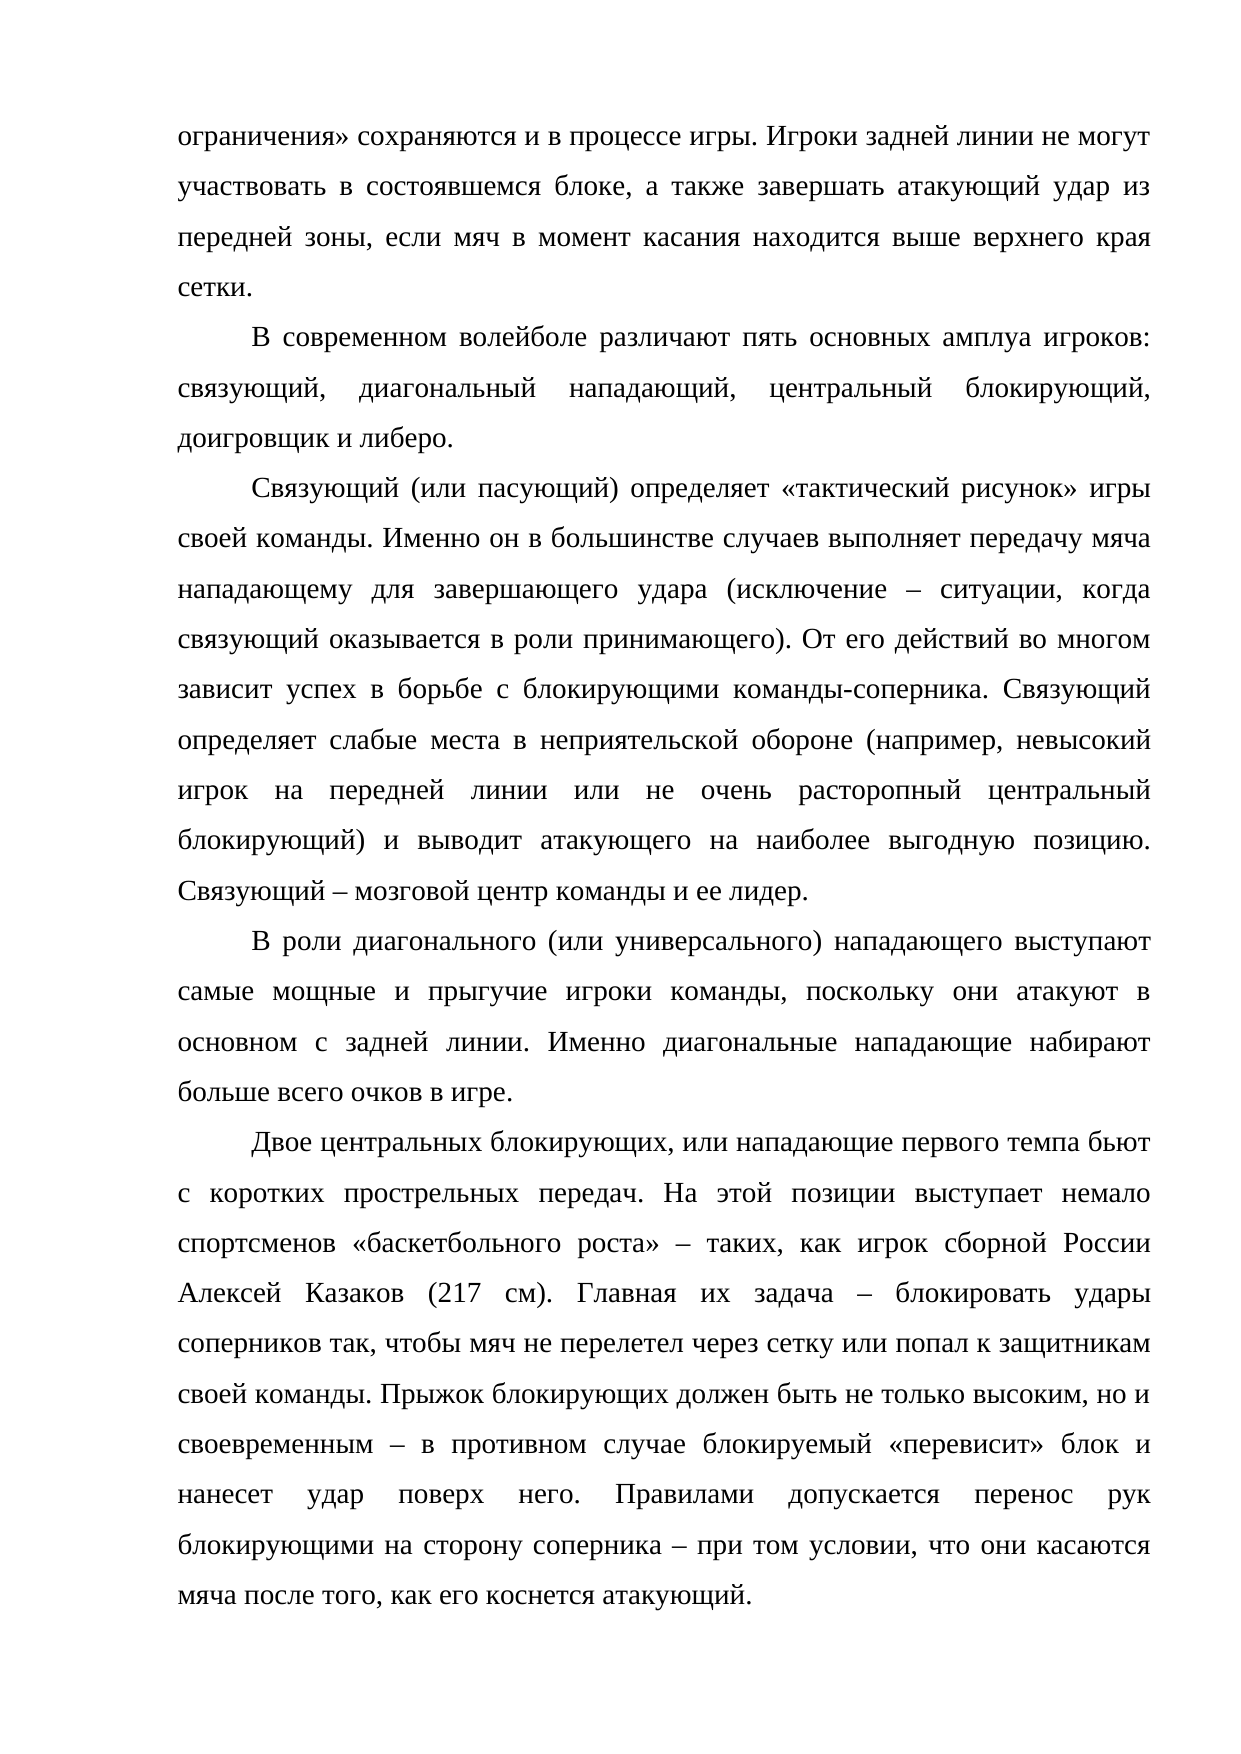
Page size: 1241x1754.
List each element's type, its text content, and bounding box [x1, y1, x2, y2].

text В современном волейболе различают пять основных амплуа игроков: связующий, диагональный нападающий, центральный блокирующий, доигровщик и либеро. [177, 319, 1152, 453]
text Связующий (или пасующий) определяет «тактический рисунок» игры своей команды. Именно он в большинстве случаев выполняет передачу мяча нападающему для завершающего удара (исключение – ситуации, когда связующий оказывается в роли принимающего). От его действий во многом зависит успех в борьбе с блокирующими команды-соперника. Связующий определяет слабые места в неприятельской обороне (например, невысокий игрок на передней линии или не очень расторопный центральный блокирующий) и выводит атакующего на наиболее выгодную позицию. Связующий – мозговой центр команды и ее лидер. [177, 470, 1152, 906]
text Двое центральных блокирующих, или нападающие первого темпа бьют с коротких прострельных передач. На этой позиции выступает немало спортсменов «баскетбольного роста» – таких, как игрок сборной России Алексей Казаков (). Главная их задача – блокировать удары соперников так, чтобы мяч не перелетел через сетку или попал к защитникам своей команды. Прыжок блокирующих должен быть не только высоким, но и своевременным – в противном случае блокируемый «перевисит» блок и нанесет удар поверх него. Правилами допускается перенос рук блокирующими на сторону соперника – при том условии, что они касаются мяча после того, как его коснется атакующий. [177, 1124, 1152, 1611]
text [177, 118, 1152, 303]
text В роли диагонального (или универсального) нападающего выступают самые мощные и прыгучие игроки команды, поскольку они атакуют в основном с задней линии. Именно диагональные нападающие набирают больше всего очков в игре. [177, 923, 1152, 1108]
